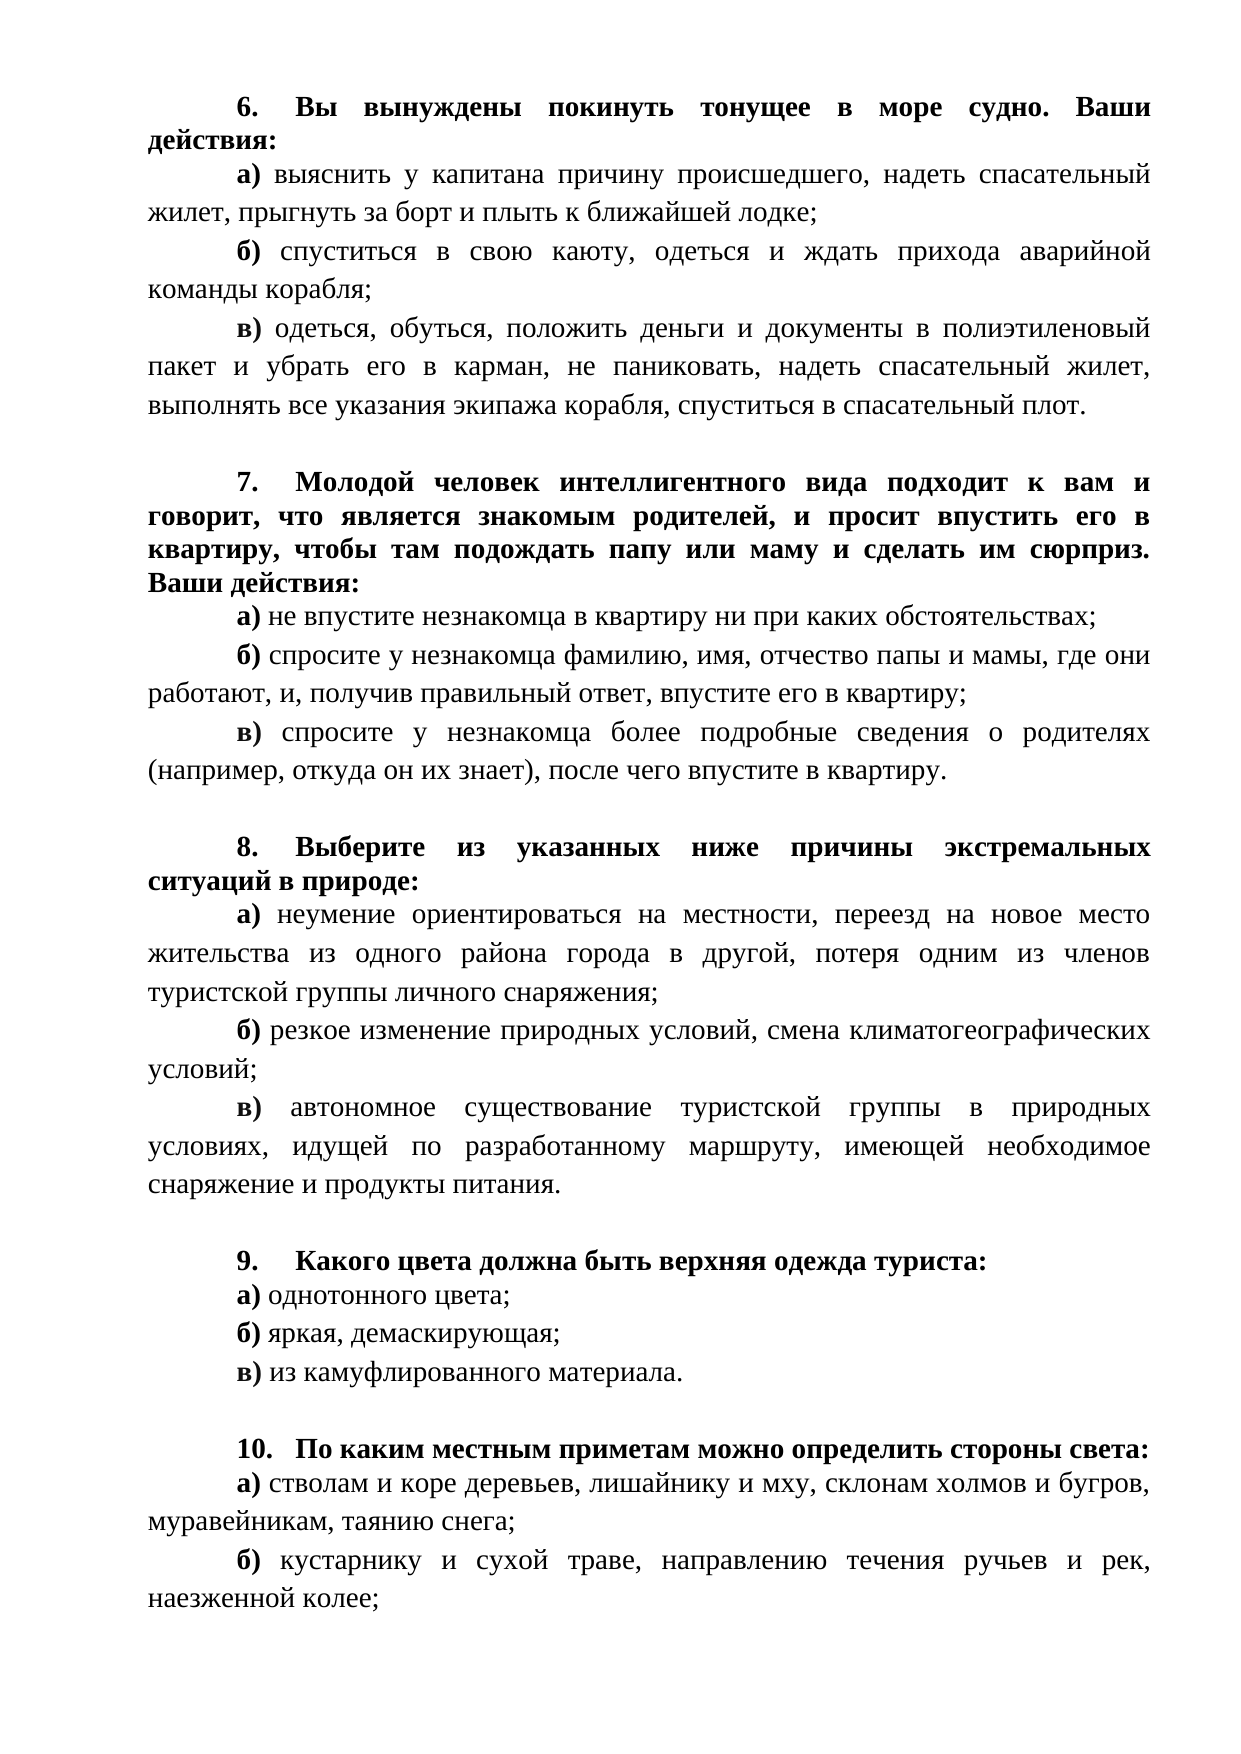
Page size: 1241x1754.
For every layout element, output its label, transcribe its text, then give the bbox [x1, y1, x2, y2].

list Какого цвета должна быть верхняя одежда туриста: [148, 1243, 1152, 1277]
list в) из камуфлированного материала. [148, 1354, 1152, 1388]
list в) автономное существование туристской группы в природных условиях, идущей по разработанному маршруту, имеющей необходимое снаряжение и продукты питания. [148, 1089, 1152, 1200]
list а) однотонного цвета; [148, 1277, 1152, 1311]
list б) кустарнику и сухой траве, направлению течения ручьев и рек, наезженной колее; [148, 1542, 1152, 1614]
list а) неумение ориентироваться на местности, переезд на новое место жительства из одного района города в другой, потеря одним из членов туристской группы личного снаряжения; [148, 897, 1152, 1007]
list По каким местным приметам можно определить стороны света: [148, 1431, 1152, 1465]
list б) спуститься в свою каюту, одеться и ждать прихода аварийной команды корабля; [148, 233, 1152, 305]
list б) яркая, демаскирующая; [148, 1316, 1152, 1349]
list в) спросите у незнакомца более подробные сведения о родителях (например, откуда он их знает), после чего впустите в квартиру. [148, 714, 1152, 786]
list Выберите из указанных ниже причины экстремальных ситуаций в природе: [148, 829, 1152, 897]
list б) резкое изменение природных условий, смена климатогеографических условий; [148, 1012, 1152, 1084]
list а) не впустите незнакомца в квартиру ни при каких обстоятельствах; [148, 598, 1152, 632]
list в) одеться, обуться, положить деньги и документы в полиэтиленовый пакет и убрать его в карман, не паниковать, надеть спасательный жилет, выполнять все указания экипажа корабля, спуститься в спасательный плот. [148, 310, 1152, 421]
list б) спросите у незнакомца фамилию, имя, отчество папы и мамы, где они работают, и, получив правильный ответ, впустите его в квартиру; [148, 637, 1152, 709]
list а) выяснить у капитана причину происшедшего, надеть спасательный жилет, прыгнуть за борт и плыть к ближайшей лодке; [148, 156, 1152, 228]
list Молодой человек интеллигентного вида подходит к вам и говорит, что является знакомым родителей, и просит впустить его в квартиру, чтобы там подождать папу или маму и сделать им сюрприз. Ваши действия: [148, 464, 1152, 598]
list Вы вынуждены покинуть тонущее в море судно. Ваши действия: [148, 89, 1152, 156]
list а) стволам и коре деревьев, лишайнику и мху, склонам холмов и бугров, муравейникам, таянию снега; [148, 1465, 1152, 1537]
